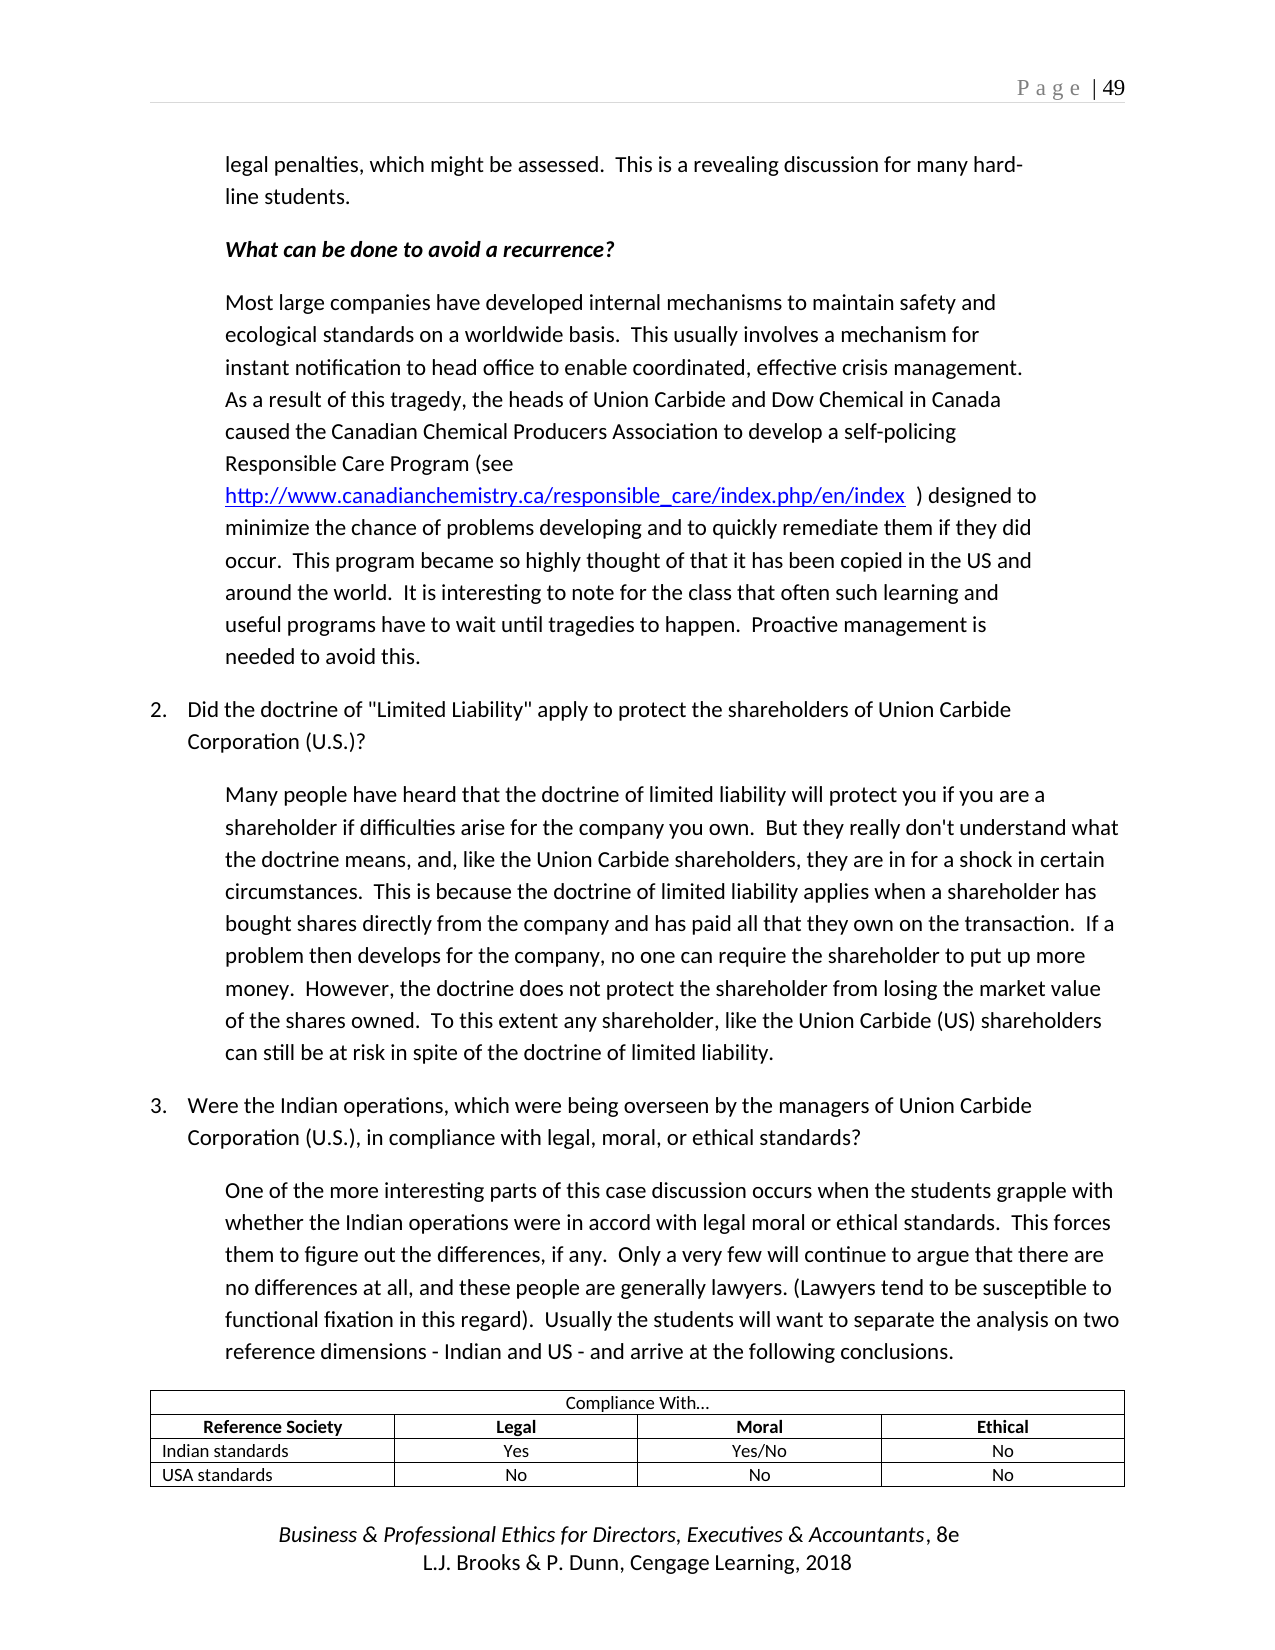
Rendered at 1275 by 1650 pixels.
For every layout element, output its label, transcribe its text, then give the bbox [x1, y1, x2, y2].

table_cell No [395, 1463, 637, 1486]
table_cell USA standards [151, 1463, 394, 1486]
table_cell No [638, 1463, 881, 1486]
list Did the doctrine of "Limited Liability" apply to protect the shareholders of Union Carbide Corporation (U.S.)? [150, 695, 1125, 756]
table_cell Indian standards [151, 1439, 394, 1462]
table_cell Legal [395, 1415, 637, 1438]
table_cell Ethical [882, 1415, 1124, 1438]
text What can be done to avoid a recurrence? [225, 235, 1125, 263]
table_header Compliance With… [151, 1391, 1124, 1414]
table_cell Yes [395, 1439, 637, 1462]
text One of the more interesting parts of this case discussion occurs when the students grapple with whether the Indian operations were in accord with legal moral or ethical standards. This forces them to figure out the differences, if any. Only a very few will continue to argue that there are no differences at all, and these people are generally lawyers. (Lawyers tend to be susceptible to functional fixation in this regard). Usually the students will want to separate the analysis on two reference dimensions - Indian and US - and arrive at the following conclusions. [225, 1176, 1125, 1365]
table_cell Moral [638, 1415, 881, 1438]
table_cell Reference Society [151, 1415, 394, 1438]
text Most large companies have developed internal mechanisms to maintain safety and ecological standards on a worldwide basis. This usually involves a mechanism for instant notification to head office to enable coordinated, effective crisis management. As a result of this tragedy, the heads of Union Carbide and Dow Chemical in Canada caused the Canadian Chemical Producers Association to develop a self-policing Responsible Care Program (see http://www.canadianchemistry.ca/responsible_care/index.php/en/index ) designed to minimize the chance of problems developing and to quickly remediate them if they did occur. This program became so highly thought of that it has been copied in the US and around the world. It is interesting to note for the class that often such learning and useful programs have to wait until tragedies to happen. Proactive management is needed to avoid this. [225, 288, 1050, 670]
text Many people have heard that the doctrine of limited liability will protect you if you are a shareholder if difficulties arise for the company you own. But they really don't understand what the doctrine means, and, like the Union Carbide shareholders, they are in for a shock in certain circumstances. This is because the doctrine of limited liability applies when a shareholder has bought shares directly from the company and has paid all that they own on the transaction. If a problem then develops for the company, no one can require the shareholder to put up more money. However, the doctrine does not protect the shareholder from losing the market value of the shares owned. To this extent any shareholder, like the Union Carbide (US) shareholders can still be at risk in spite of the doctrine of limited liability. [225, 781, 1125, 1066]
table_cell Yes/No [638, 1439, 881, 1462]
table_cell No [882, 1439, 1124, 1462]
table_cell No [882, 1463, 1124, 1486]
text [225, 150, 1050, 210]
list Were the Indian operations, which were being overseen by the managers of Union Carbide Corporation (U.S.), in compliance with legal, moral, or ethical standards? [150, 1091, 1125, 1151]
